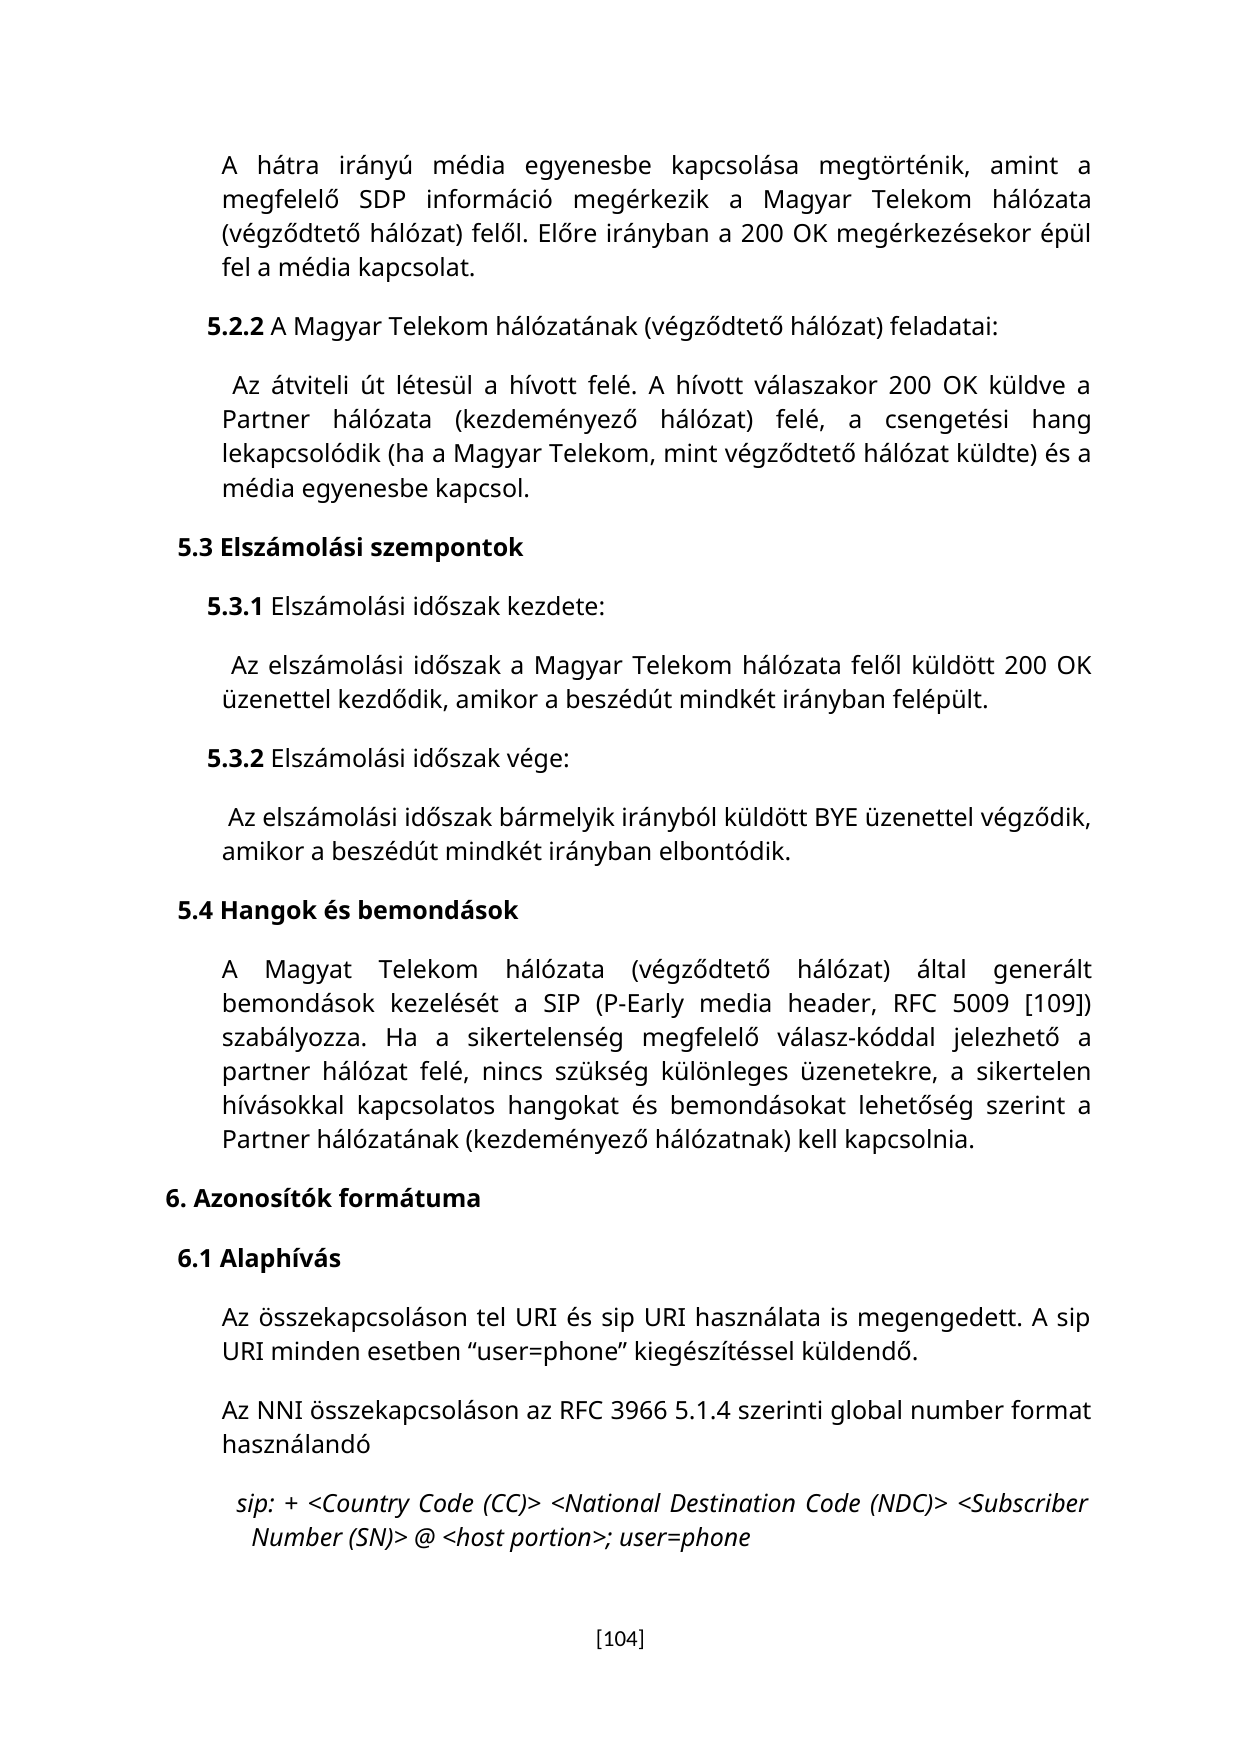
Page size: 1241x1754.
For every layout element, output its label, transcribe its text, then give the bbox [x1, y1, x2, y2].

text Az NNI összekapcsoláson az RFC 3966 5.1.4 szerinti global number format használandó [222, 1392, 1092, 1461]
subtitle 6. Azonosítók formátuma [165, 1181, 1092, 1215]
text A hátra irányú média egyenesbe kapcsolása megtörténik, amint a megfelelő SDP információ megérkezik a Magyar Telekom hálózata (végződtető hálózat) felől. Előre irányban a 200 OK megérkezésekor épül fel a média kapcsolat. [221, 148, 1092, 284]
text sip: + <Country Code (CC)> <National Destination Code (NDC)> <Subscriber Number (SN)> @ <host portion>; user=phone [236, 1486, 1092, 1554]
text Az összekapcsoláson tel URI és sip URI használata is megengedett. A sip URI minden esetben “user=phone” kiegészítéssel küldendő. [222, 1299, 1092, 1367]
text 5.3.2 Elszámolási időszak vége: [207, 741, 1092, 774]
subtitle 6.1 Alaphívás [177, 1240, 1092, 1274]
subtitle 5.3 Elszámolási szempontok [177, 529, 1092, 563]
text Az elszámolási időszak a Magyar Telekom hálózata felől küldött 200 OK üzenettel kezdődik, amikor a beszédút mindkét irányban felépült. [221, 647, 1092, 716]
text A Magyat Telekom hálózata (végződtető hálózat) által generált bemondások kezelését a SIP (P-Early media header, RFC 5009 [109]) szabályozza. Ha a sikertelenség megfelelő válasz-kóddal jelezhető a partner hálózat felé, nincs szükség különleges üzenetekre, a sikertelen hívásokkal kapcsolatos hangokat és bemondásokat lehetőség szerint a Partner hálózatának (kezdeményező hálózatnak) kell kapcsolnia. [222, 952, 1092, 1156]
text Az átviteli út létesül a hívott felé. A hívott válaszakor 200 OK küldve a Partner hálózata (kezdeményező hálózat) felé, a csengetési hang lekapcsolódik (ha a Magyar Telekom, mint végződtető hálózat küldte) és a média egyenesbe kapcsol. [221, 368, 1092, 504]
subtitle 5.4 Hangok és bemondások [177, 893, 1092, 927]
text 5.2.2 A Magyar Telekom hálózatának (végződtető hálózat) feladatai: [207, 309, 1092, 343]
text 5.3.1 Elszámolási időszak kezdete: [207, 588, 1092, 622]
text Az elszámolási időszak bármelyik irányból küldött BYE üzenettel végződik, amikor a beszédút mindkét irányban elbontódik. [221, 799, 1092, 868]
